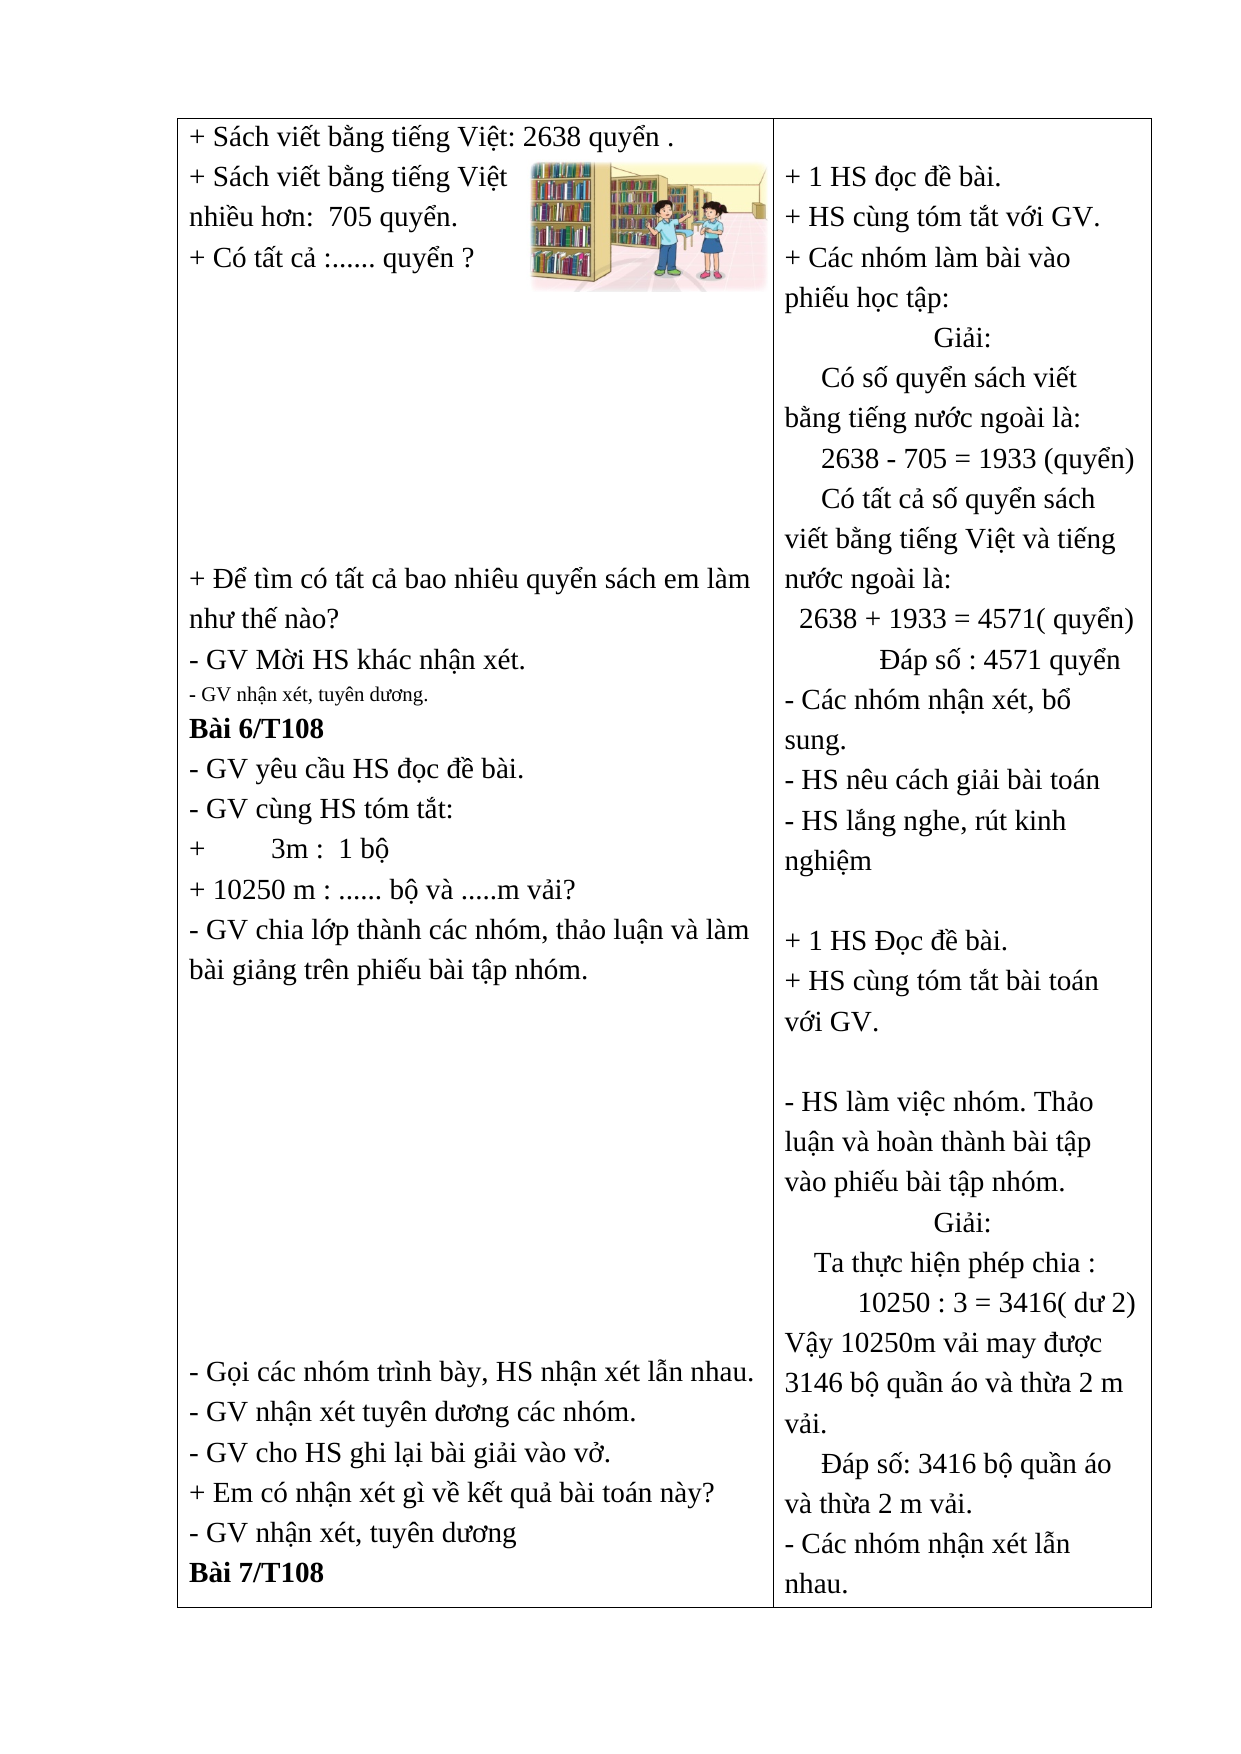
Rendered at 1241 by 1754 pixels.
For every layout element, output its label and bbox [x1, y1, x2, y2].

table_cell [774, 119, 1151, 1607]
table_cell [178, 119, 773, 1607]
picture [525, 159, 769, 290]
